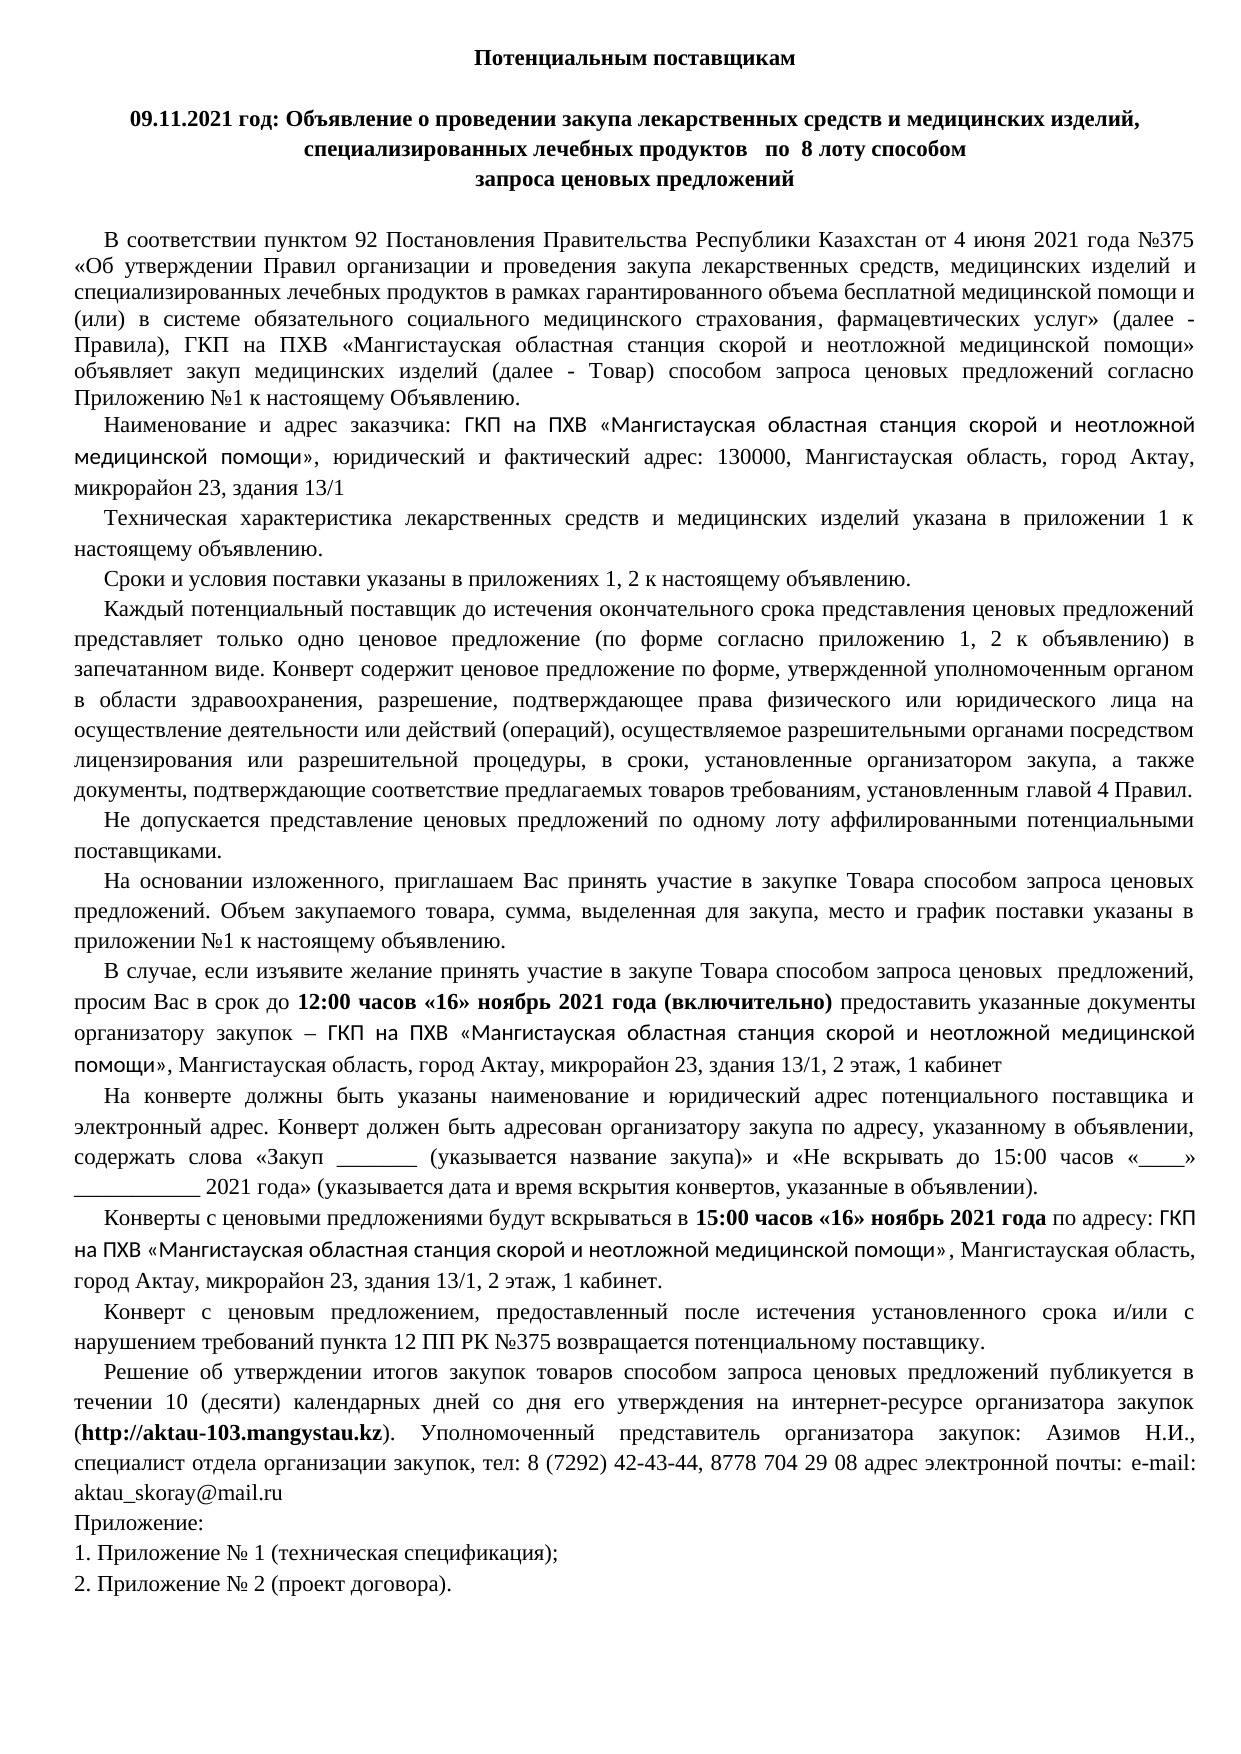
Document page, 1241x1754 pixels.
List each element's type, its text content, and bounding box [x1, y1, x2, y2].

text Приложение: [74, 1509, 1196, 1536]
text Каждый потенциальный поставщик до истечения окончательного срока представления ценовых предложений представляет только одно ценовое предложение (по форме согласно приложению 1, 2 к объявлению) в запечатанном виде. Конверт содержит ценовое предложение по форме, утвержденной уполномоченным органом в области здравоохранения, разрешение, подтверждающее права физического или юридического лица на осуществление деятельности или действий (операций), осуществляемое разрешительными органами посредством лицензирования или разрешительной процедуры, в сроки, установленные организатором закупа, а также документы, подтверждающие соответствие предлагаемых товаров требованиям, установленным главой 4 Правил. [74, 595, 1196, 803]
text Конверт с ценовым предложением, предоставленный после истечения установленного срока и/или с нарушением требований пункта 12 ПП РК №375 возвращается потенциальному поставщику. [74, 1298, 1196, 1354]
text Потенциальным поставщикам [74, 44, 1196, 71]
text Техническая характеристика лекарственных средств и медицинских изделий указана в приложении 1 к настоящему объявлению. [74, 504, 1196, 561]
text На конверте должны быть указаны наименование и юридический адрес потенциального поставщика и электронный адрес. Конверт должен быть адресован организатору закупа по адресу, указанному в объявлении, содержать слова «Закуп _______ (указывается название закупа)» и «Не вскрывать до 15:00 часов «____» ___________ 2021 года» (указывается дата и время вскрытия конвертов, указанные в объявлении). [74, 1083, 1196, 1199]
text В соответствии пунктом 92 Постановления Правительства Республики Казахстан от 4 июня 2021 года №375 «Об утверждении Правил организации и проведения закупа лекарственных средств, медицинских изделий и специализированных лечебных продуктов в рамках гарантированного объема бесплатной медицинской помощи и (или) в системе обязательного социального медицинского страхования, фармацевтических услуг» (далее - Правила), ГКП на ПХВ «Мангистауская областная станция скорой и неотложной медицинской помощи» объявляет закуп медицинских изделий (далее - Товар) способом запроса ценовых предложений согласно Приложению №1 к настоящему Объявлению. [74, 226, 1196, 410]
text Сроки и условия поставки указаны в приложениях 1, 2 к настоящему объявлению. [74, 565, 1196, 591]
text Конверты с ценовыми предложениями будут вскрываться в 15:00 часов «16» ноябрь 2021 года по адресу: ГКП на ПХВ «Мангистауская областная станция скорой и неотложной медицинской помощи», Мангистауская область, город Актау, микрорайон 23, здания 13/1, 2 этаж, 1 кабинет. [74, 1203, 1196, 1294]
text 2. Приложение № 2 (проект договора). [74, 1569, 1196, 1596]
text На основании изложенного, приглашаем Вас принять участие в закупке Товара способом запроса ценовых предложений. Объем закупаемого товара, сумма, выделенная для закупа, место и график поставки указаны в приложении №1 к настоящему объявлению. [74, 867, 1196, 954]
text Наименование и адрес заказчика: ГКП на ПХВ «Мангистауская областная станция скорой и неотложной медицинской помощи», юридический и фактический адрес: 130000, Мангистауская область, город Актау, микрорайон 23, здания 13/1 [74, 410, 1196, 501]
text 1. Приложение № 1 (техническая спецификация); [74, 1539, 1196, 1566]
text запроса ценовых предложений [74, 165, 1196, 192]
text В случае, если изъявите желание принять участие в закупе Товара способом запроса ценовых предложений, просим Вас в срок до 12:00 часов «16» ноябрь 2021 года (включительно) предоставить указанные документы организатору закупок – ГКП на ПХВ «Мангистауская областная станция скорой и неотложной медицинской помощи», Мангистауская область, город Актау, микрорайон 23, здания 13/1, 2 этаж, 1 кабинет [74, 957, 1196, 1078]
text Не допускается представление ценовых предложений по одному лоту аффилированными потенциальными поставщиками. [74, 806, 1196, 863]
text Решение об утверждении итогов закупок товаров способом запроса ценовых предложений публикуется в течении 10 (десяти) календарных дней со дня его утверждения на интернет-ресурсе организатора закупок (http://aktau-103.mangystau.kz). Уполномоченный представитель организатора закупок: Азимов Н.И., специалист отдела организации закупок, тел: 8 (7292) 42-43-44, 8778 704 29 08 адрес электронной почты: e-mail: aktau_skoray@mail.ru [74, 1358, 1196, 1505]
text 09.11.2021 год: Объявление о проведении закупа лекарственных средств и медицинских изделий, специализированных лечебных продуктов по 8 лоту способом [74, 105, 1196, 161]
